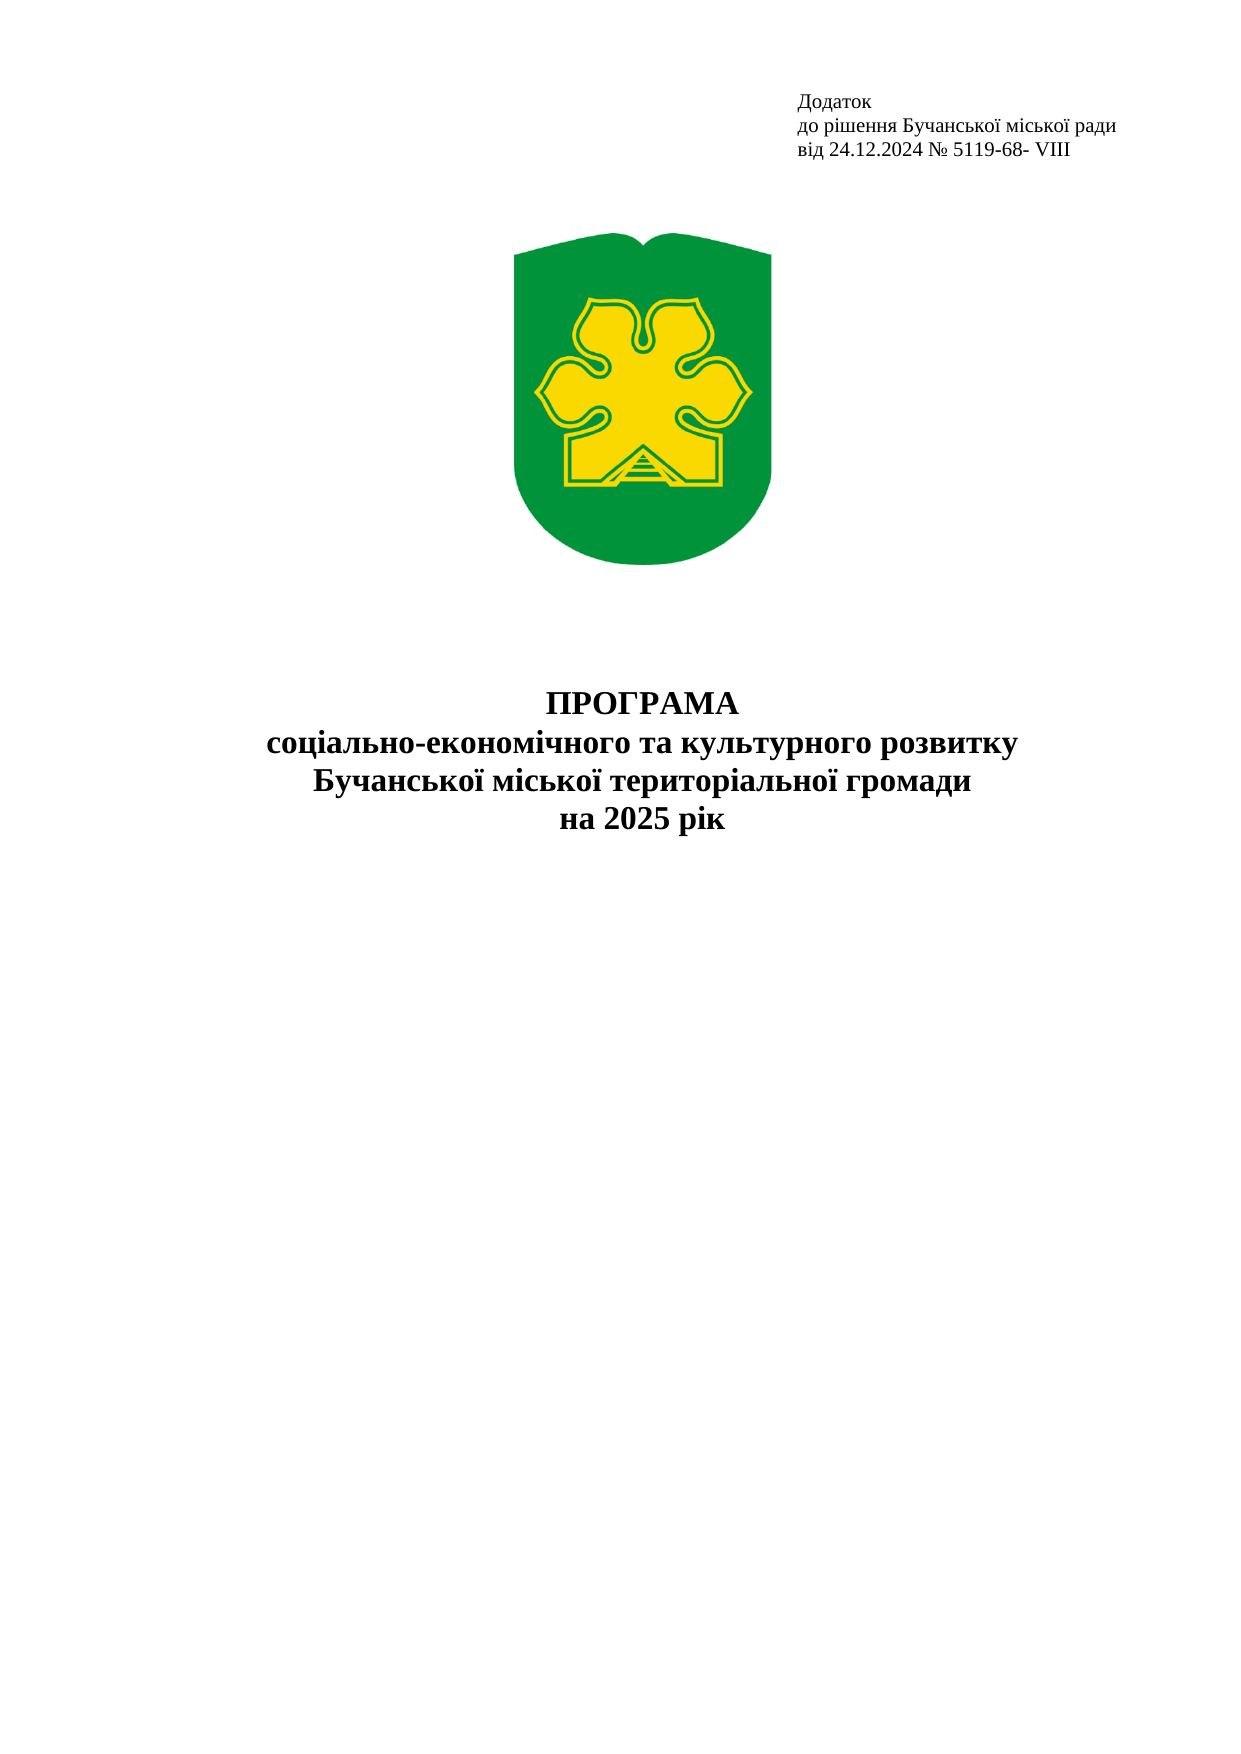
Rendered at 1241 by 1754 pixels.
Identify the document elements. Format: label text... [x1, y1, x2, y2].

text ПРОГРАМА [133, 684, 1152, 722]
text соціально-економічного та культурного розвитку [133, 722, 1152, 760]
text до рішення Бучанської міської ради [797, 113, 1152, 137]
text Бучанської міської територіальної громади [133, 760, 1152, 799]
text на 2025 рік [133, 799, 1152, 837]
text від 24.12.2024 № 5119-68- VIII [797, 137, 1152, 161]
picture [513, 233, 772, 565]
text Додаток [797, 88, 1152, 113]
